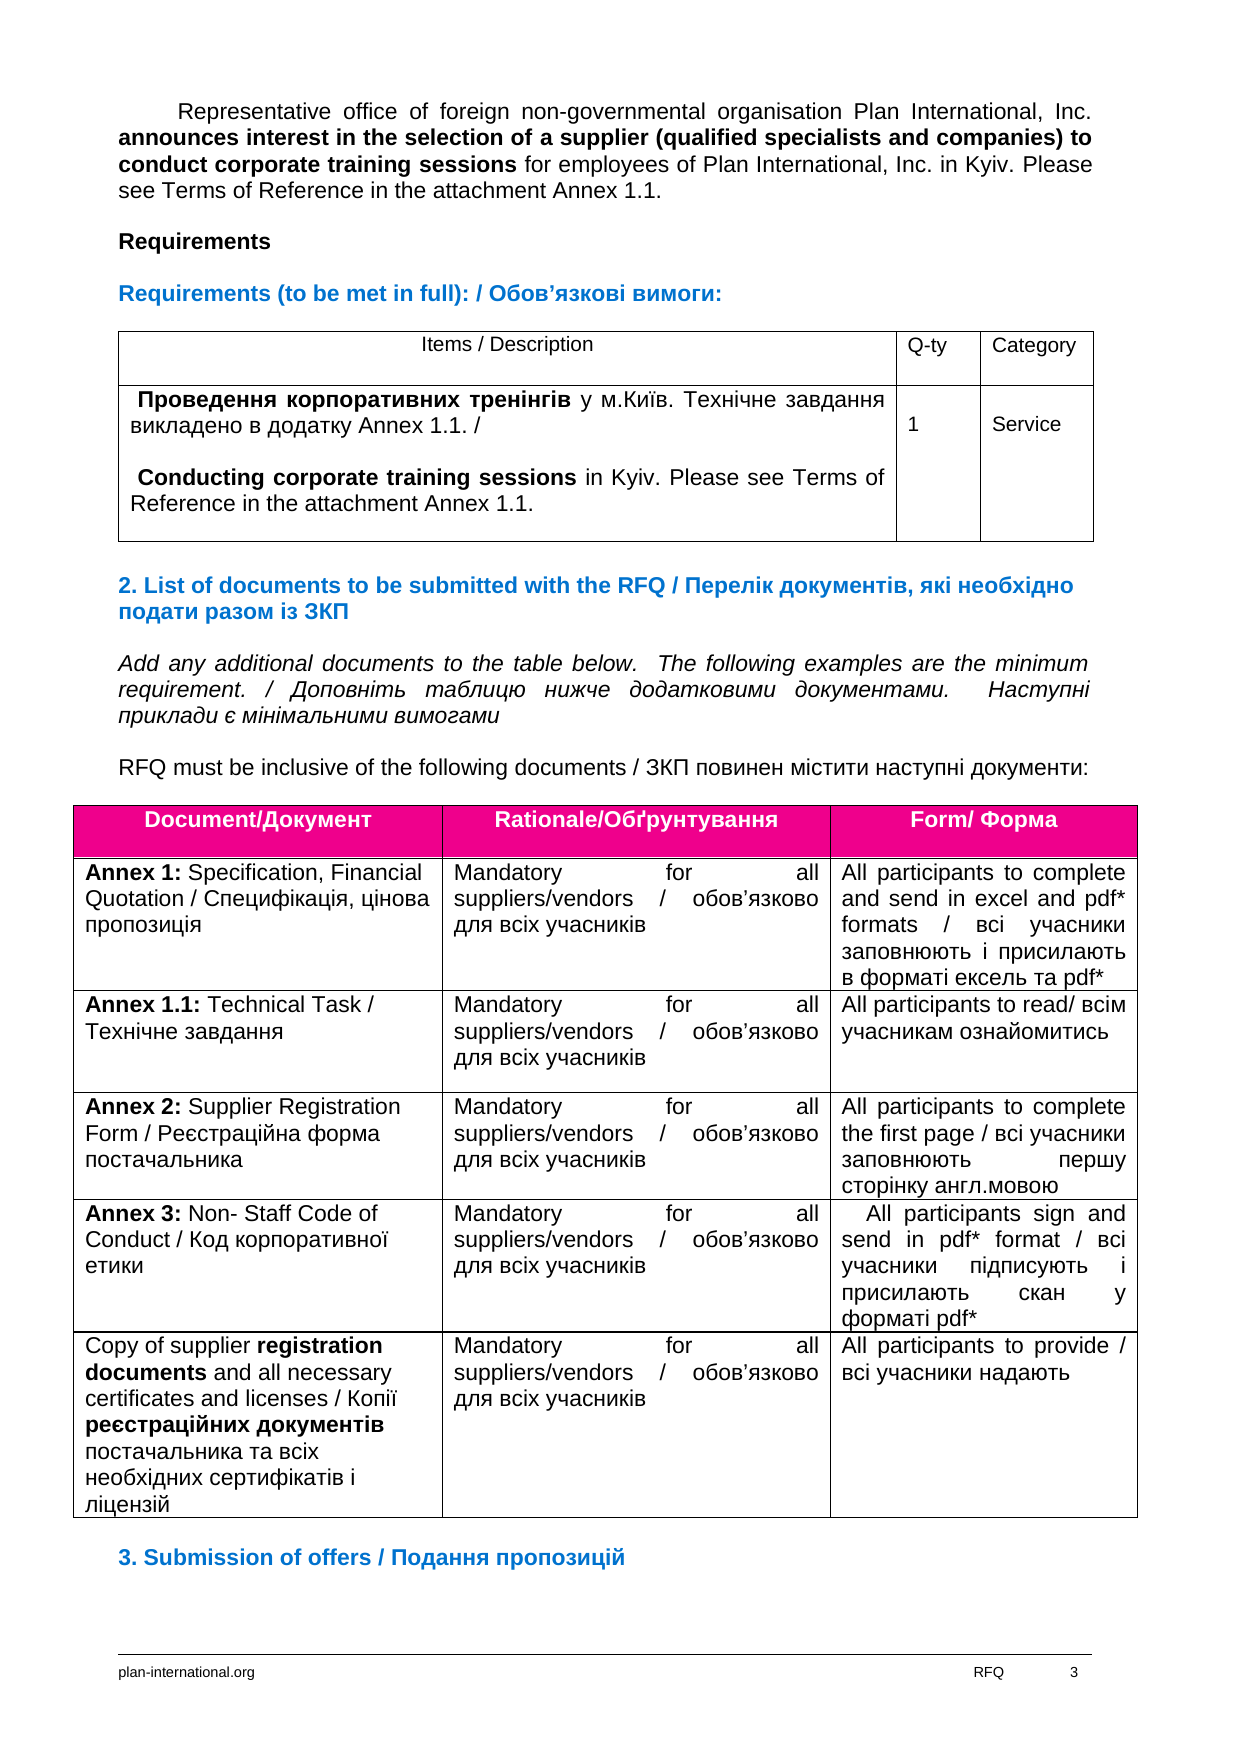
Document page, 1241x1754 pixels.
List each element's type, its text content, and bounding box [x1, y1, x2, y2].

table_cell Mandatory for all suppliers/vendors / обов’язково для всіх учасників [443, 859, 830, 990]
table_header Document/Документ [74, 806, 442, 857]
table_cell Annex 2: Supplier Registration Form / Реєстраційна форма постачальника [74, 1093, 442, 1198]
table_cell All participants to complete the first page / всі учасники заповнюють першу сторінку англ.мовою [831, 1093, 1137, 1198]
table_cell Annex 1: Specification, Financial Quotation / Специфікація, цінова пропозиція [74, 859, 442, 990]
table_cell 1 [897, 386, 980, 541]
table_cell Mandatory for all suppliers/vendors / обов’язково для всіх учасників [443, 1333, 830, 1517]
table_cell Mandatory for all suppliers/vendors / обов’язково для всіх учасників [443, 991, 830, 1092]
table_header Items / Description [119, 332, 896, 385]
table_cell Copy of supplier registration documents and all necessary certificates and licenses / Копії реєстраційних документів постачальника та всіх необхідних сертифікатів і ліцензій [74, 1333, 442, 1517]
table_header Form/ Форма [831, 806, 1137, 857]
table_cell All participants to complete and send in excel and pdf* formats / всі учасники заповнюють і присилають в форматі ексель та pdf* [831, 859, 1137, 990]
table_cell Annex 1.1: Technical Task / Технічне завдання [74, 991, 442, 1092]
text 2. List of documents to be submitted with the RFQ / Перелік документів, які необхідно подати разом із ЗКП [118, 572, 1092, 625]
table_cell Проведення корпоративних тренінгів у м.Київ. Технічне завдання викладено в додатку Annex 1.1. / Conducting corporate training sessions in Kyiv. Please see Terms of Reference in the attachment Annex 1.1. [119, 386, 896, 541]
text RFQ must be inclusive of the following documents / ЗКП повинен містити наступні документи: [118, 754, 1092, 780]
text Add any additional documents to the table below. The following examples are the minimum requirement. / Доповніть таблицю нижче додатковими документами. Наступні приклади є мінімальними вимогами [118, 650, 1092, 729]
table_header Rationale/Обґрунтування [443, 806, 830, 857]
table_cell Mandatory for all suppliers/vendors / обов’язково для всіх учасників [443, 1200, 830, 1331]
table_cell All participants to provide / всі учасники надають [831, 1333, 1137, 1517]
table_header Q-ty [897, 332, 980, 385]
table_header Category [981, 332, 1093, 385]
table_cell Annex 3: Non- Staff Code of Conduct / Код корпоративної етики [74, 1200, 442, 1331]
text Requirements (to be met in full): / Обов’язкові вимоги: [118, 279, 1092, 306]
table_cell All participants to read/ всім учасникам ознайомитись [831, 991, 1137, 1092]
table_cell All participants sign and send in pdf* format / всі учасники підписують і присилають скан у форматі pdf* [831, 1200, 1137, 1331]
text 3. Submission of offers / Подання пропозицій [118, 1544, 1092, 1571]
table_cell Mandatory for all suppliers/vendors / обов’язково для всіх учасників [443, 1093, 830, 1198]
text Representative office of foreign non-governmental organisation Plan International, Inc. announces interest in the selection of a supplier (qualified specialists and companies) to conduct corporate training sessions for employees of Plan International, Inc. in Kyiv. Please see Terms of Reference in the attachment Annex 1.1. [118, 98, 1092, 203]
table_cell Service [981, 386, 1093, 541]
text Requirements [118, 228, 1092, 254]
